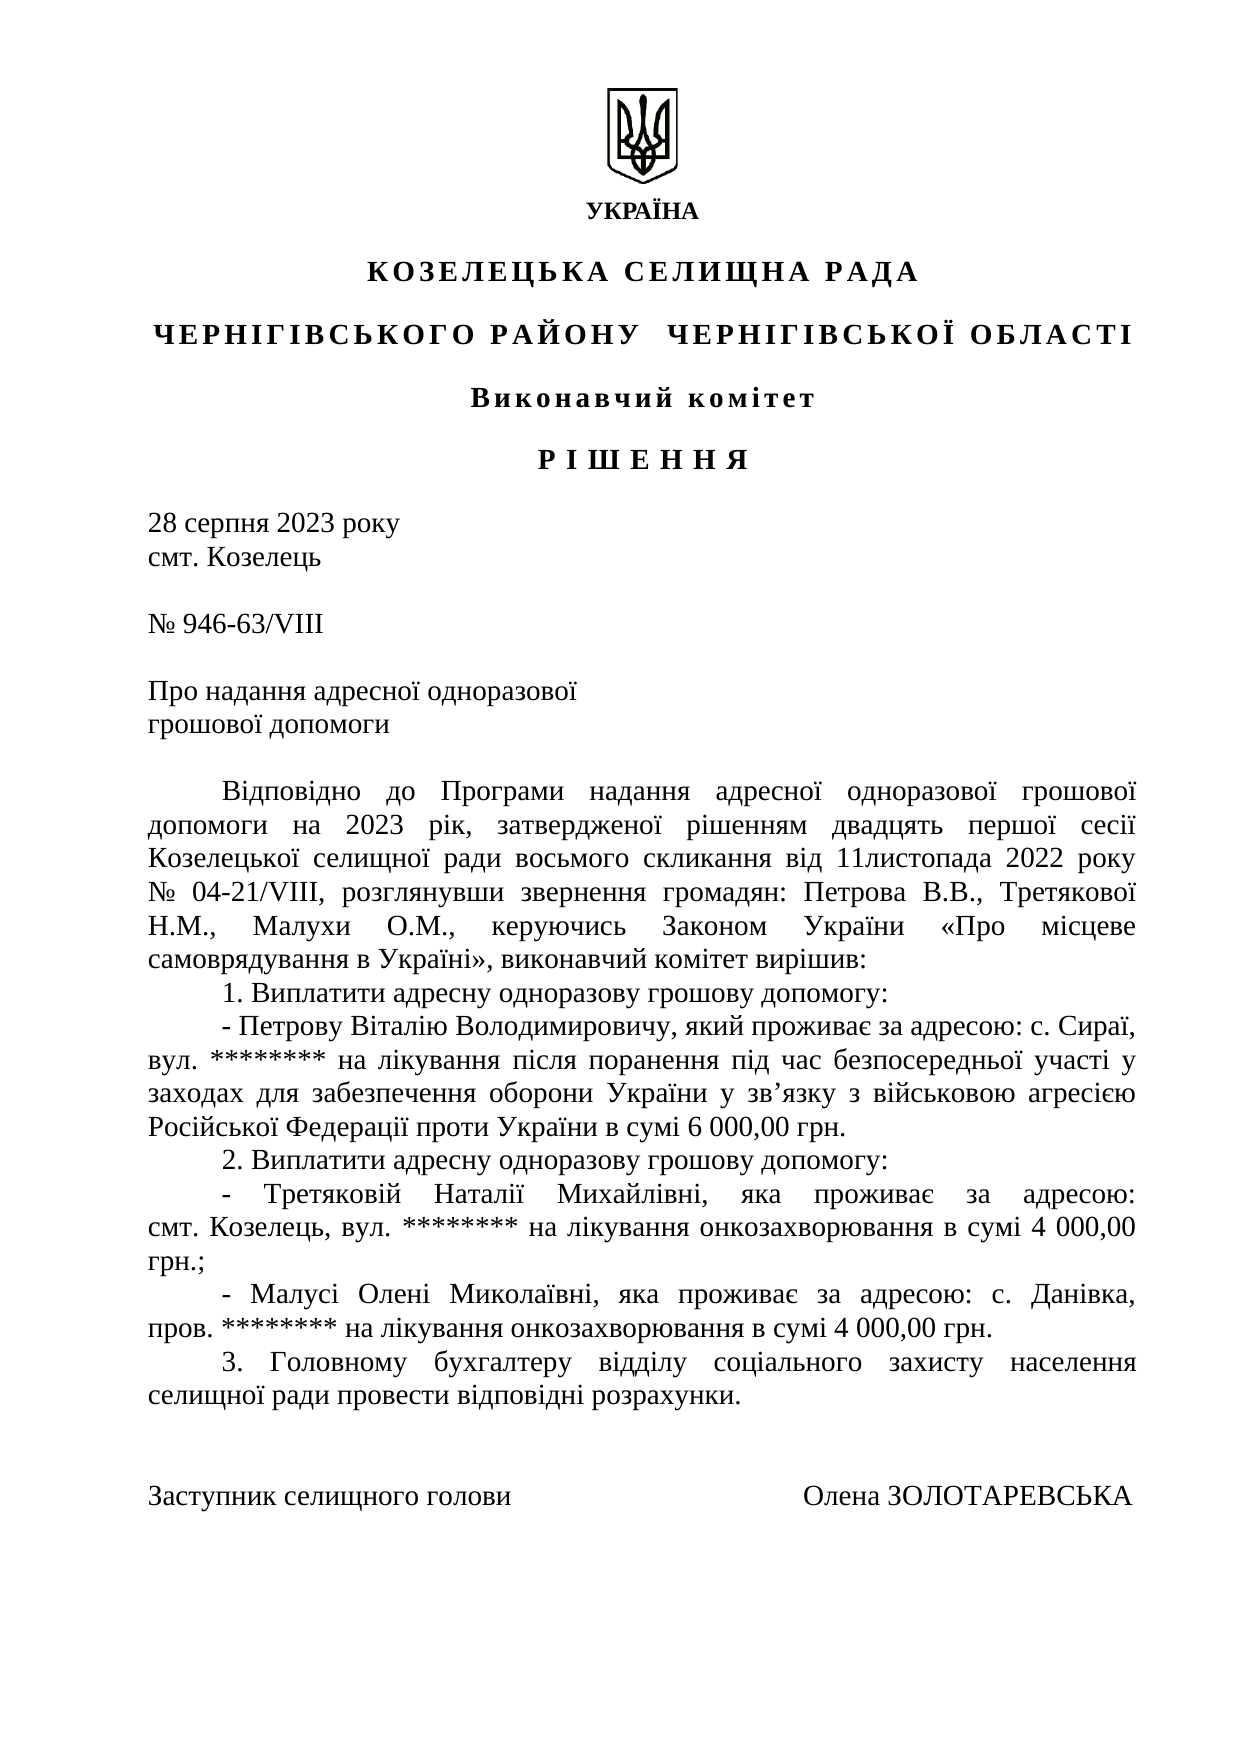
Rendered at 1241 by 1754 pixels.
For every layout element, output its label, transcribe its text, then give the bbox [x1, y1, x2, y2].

text ЧЕРНІГІВСЬКОГО РАЙОНУ ЧЕРНІГІВСЬКОЇ ОБЛАСТІ [148, 317, 1137, 351]
text Заступник селищного голови Олена ЗОЛОТАРЕВСЬКА [148, 1478, 1137, 1511]
text Відповідно до Програми надання адресної одноразової грошової допомоги на 2023 рік, затвердженої рішенням двадцять першої сесії Козелецької селищної ради восьмого скликання від 11листопада 2022 року № 04-21/VIIІ, розглянувши звернення громадян: Петрова В.В., Третякової Н.М., Малухи О.М., керуючись Законом України «Про місцеве самоврядування в Україні», виконавчий комітет вирішив: [148, 773, 1137, 975]
text Виконавчий комітет [148, 380, 1137, 413]
text РІШЕННЯ [148, 442, 1137, 476]
text 1. Виплатити адресну одноразову грошову допомогу: [148, 975, 1137, 1008]
text смт. Козелець [148, 539, 1137, 572]
text № 946-63/VIII [148, 606, 1137, 639]
text 2. Виплатити адресну одноразову грошову допомогу: [148, 1142, 1137, 1176]
text - Малусі Олені Миколаївні, яка проживає за адресою: с. Данівка, пров. ******** на лікування онкозахворювання в сумі 4 000,00 грн. [148, 1277, 1137, 1344]
text 28 серпня 2023 року [148, 505, 1137, 539]
text Україна [148, 196, 1137, 225]
text - Третяковій Наталії Михайлівні, яка проживає за адресою: смт. Козелець, вул. ******** на лікування онкозахворювання в сумі 4 000,00 грн.; [148, 1176, 1137, 1277]
text Про надання адресної одноразової грошової допомоги [148, 673, 635, 740]
text 3. Головному бухгалтеру відділу соціального захисту населення селищної ради провести відповідні розрахунки. [148, 1344, 1137, 1411]
text КОЗЕЛЕЦЬКА СЕЛИЩНА РАДА [148, 254, 1137, 288]
text - Петрову Віталію Володимировичу, який проживає за адресою: с. Сираї, вул. ******** на лікування після поранення під час безпосередньої участі у заходах для забезпечення оборони України у зв’язку з військовою агресією Російської Федерації проти України в сумі 6 000,00 грн. [148, 1008, 1137, 1142]
picture [607, 88, 678, 184]
